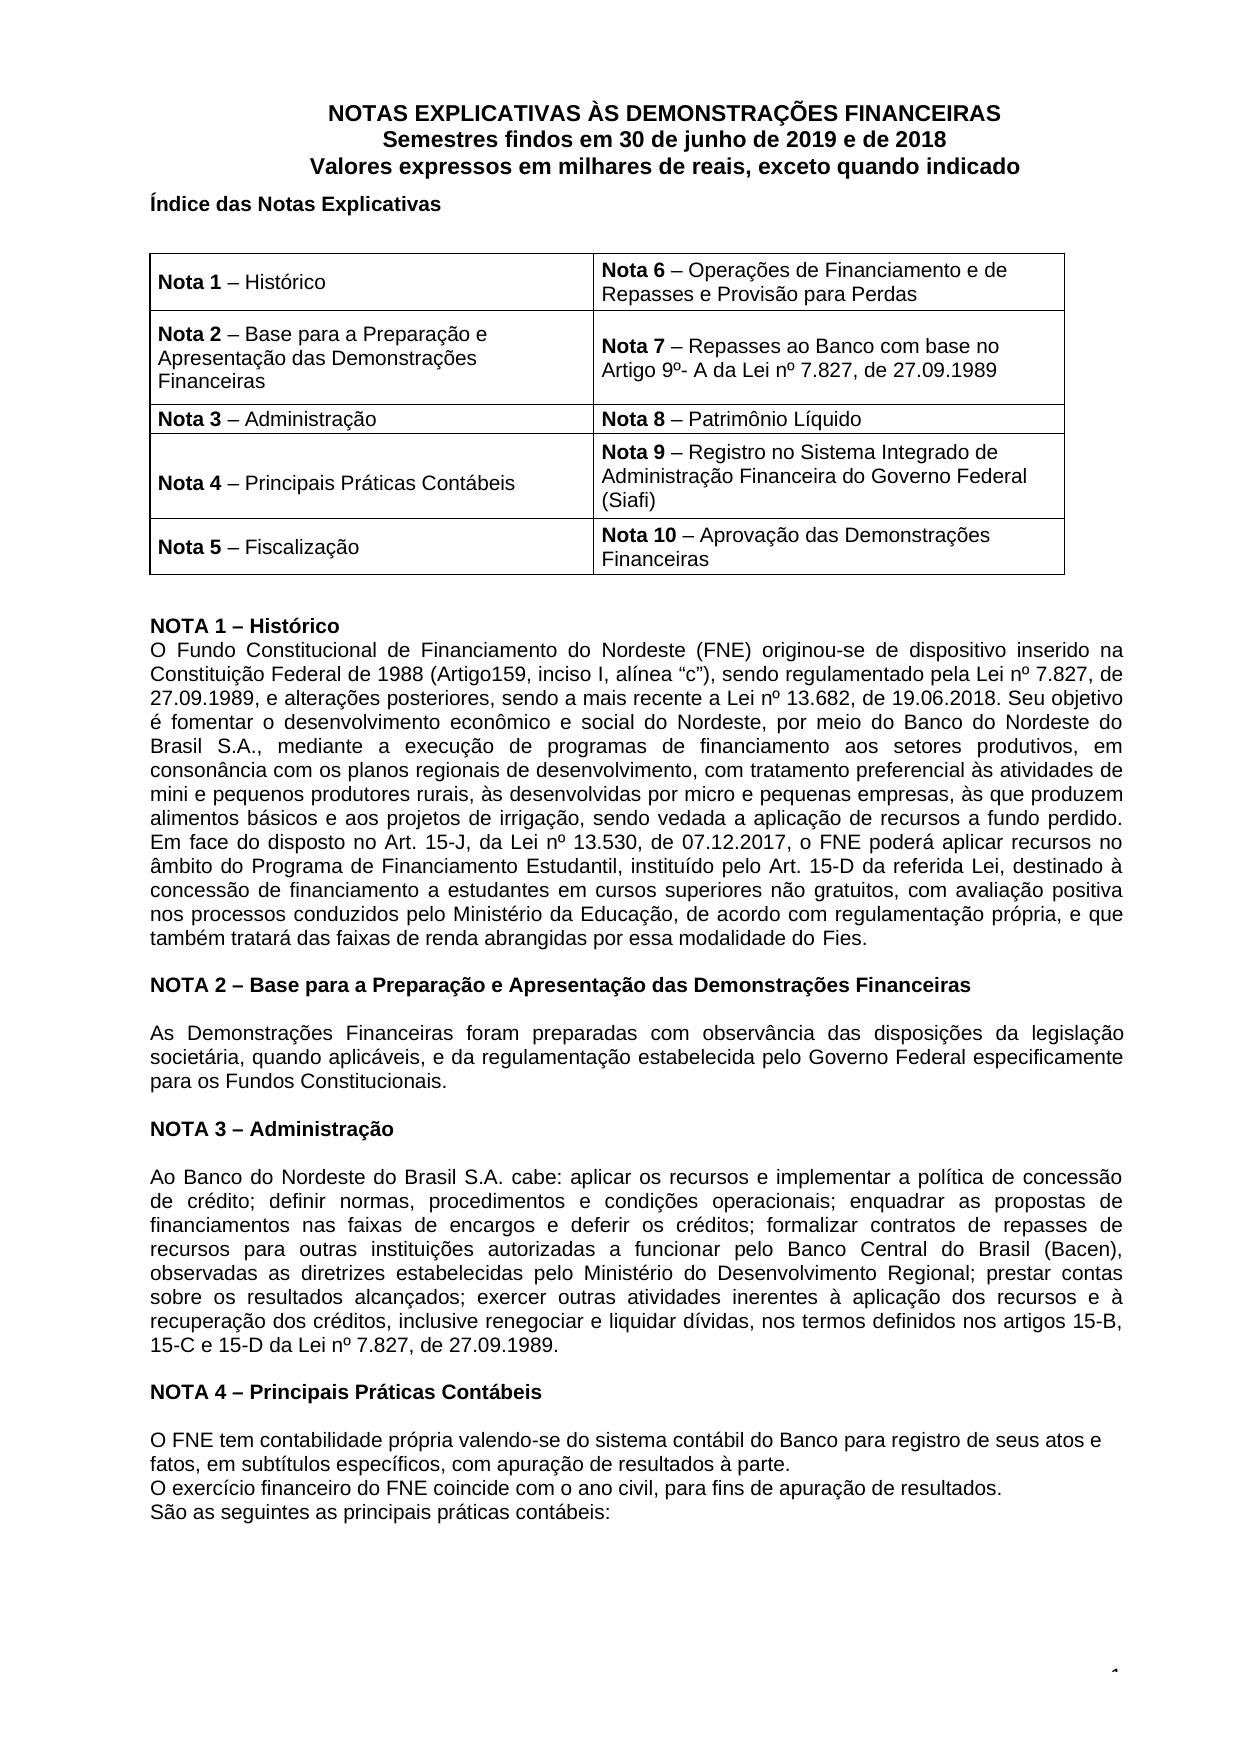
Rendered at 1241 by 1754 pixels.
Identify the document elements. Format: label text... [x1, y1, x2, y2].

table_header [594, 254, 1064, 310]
text O FNE tem contabilidade própria valendo-se do sistema contábil do Banco para registro de seus atos e fatos, em subtítulos específicos, com apuração de resultados à parte. [150, 1428, 1117, 1476]
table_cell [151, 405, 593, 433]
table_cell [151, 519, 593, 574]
text As Demonstrações Financeiras foram preparadas com observância das disposições da legislação societária, quando aplicáveis, e da regulamentação estabelecida pelo Governo Federal especificamente para os Fundos Constitucionais. [150, 1021, 1125, 1093]
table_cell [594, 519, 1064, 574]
text NOTA 1 – Histórico [150, 613, 1228, 637]
text O exercício financeiro do FNE coincide com o ano civil, para fins de apuração de resultados. São as seguintes as principais práticas contábeis: [150, 1476, 1006, 1524]
subtitle NOTA 3 – Administração [150, 1117, 1228, 1141]
text Ao Banco do Nordeste do Brasil S.A. cabe: aplicar os recursos e implementar a política de concessão de crédito; definir normas, procedimentos e condições operacionais; enquadrar as propostas de financiamentos nas faixas de encargos e deferir os créditos; formalizar contratos de repasses de recursos para outras instituições autorizadas a funcionar pelo Banco Central do Brasil (Bacen), observadas as diretrizes estabelecidas pelo Ministério do Desenvolvimento Regional; prestar contas sobre os resultados alcançados; exercer outras atividades inerentes à aplicação dos recursos e à recuperação dos créditos, inclusive renegociar e liquidar dívidas, nos termos definidos nos artigos 15-B, 15-C e 15-D da Lei nº 7.827, de 27.09.1989. [150, 1165, 1124, 1356]
text O Fundo Constitucional de Financiamento do Nordeste (FNE) originou-se de dispositivo inserido na Constituição Federal de 1988 (Artigo159, inciso I, alínea “c”), sendo regulamentado pela Lei nº 7.827, de 27.09.1989, e alterações posteriores, sendo a mais recente a Lei nº 13.682, de 19.06.2018. Seu objetivo é fomentar o desenvolvimento econômico e social do Nordeste, por meio do Banco do Nordeste do Brasil S.A., mediante a execução de programas de financiamento aos setores produtivos, em consonância com os planos regionais de desenvolvimento, com tratamento preferencial às atividades de mini e pequenos produtores rurais, às desenvolvidas por micro e pequenas empresas, às que produzem alimentos básicos e aos projetos de irrigação, sendo vedada a aplicação de recursos a fundo perdido. Em face do disposto no Art. 15-J, da Lei nº 13.530, de 07.12.2017, o FNE poderá aplicar recursos no âmbito do Programa de Financiamento Estudantil, instituído pelo Art. 15-D da referida Lei, destinado à concessão de financiamento a estudantes em cursos superiores não gratuitos, com avaliação positiva nos processos conduzidos pelo Ministério da Educação, de acordo com regulamentação própria, e que também tratará das faixas de renda abrangidas por essa modalidade do Fies. [150, 638, 1125, 949]
subtitle NOTA 2 – Base para a Preparação e Apresentação das Demonstrações Financeiras [150, 973, 1228, 997]
subtitle Índice das Notas Explicativas [150, 192, 1228, 216]
subtitle NOTAS EXPLICATIVAS ÀS DEMONSTRAÇÕES FINANCEIRAS [209, 100, 1120, 126]
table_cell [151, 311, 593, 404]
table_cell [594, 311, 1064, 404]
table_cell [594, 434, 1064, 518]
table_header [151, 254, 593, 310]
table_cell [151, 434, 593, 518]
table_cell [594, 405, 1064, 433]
subtitle NOTA 4 – Principais Práticas Contábeis [150, 1380, 1228, 1404]
text Semestres findos em 30 de junho de 2019 e de 2018 Valores expressos em milhares de reais, exceto quando indicado [309, 126, 1023, 179]
